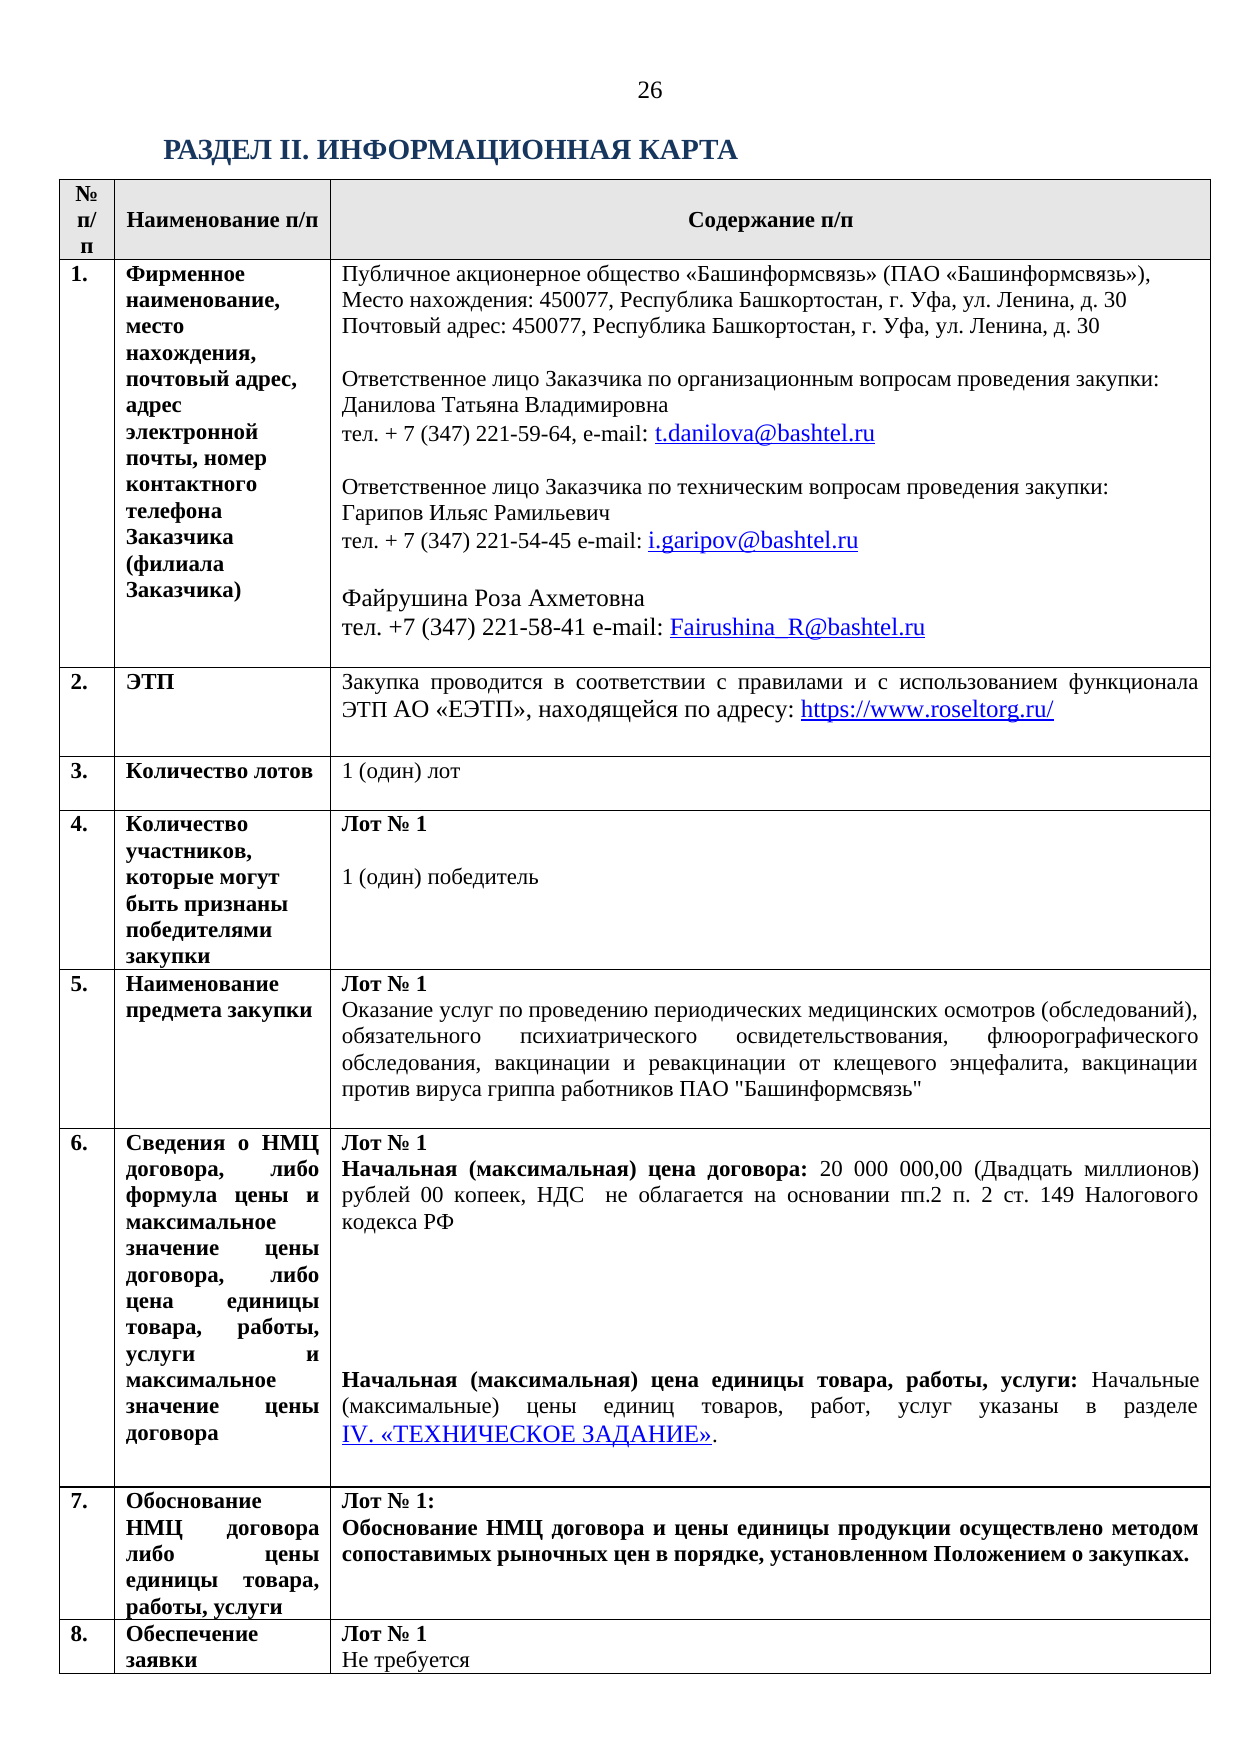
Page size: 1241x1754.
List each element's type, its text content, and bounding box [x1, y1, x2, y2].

table_cell Количество участников, которые могут быть признаны победителями закупки [115, 811, 330, 969]
table_cell [60, 1620, 114, 1673]
table_header Наименование п/п [115, 180, 330, 259]
table_cell 1 (один) лот [331, 757, 1210, 809]
table_cell Фирменное наименование, место нахождения, почтовый адрес, адрес электронной почты, номер контактного телефона Заказчика (филиала Заказчика) [115, 260, 330, 667]
table_cell [60, 1129, 114, 1486]
table_cell [60, 260, 114, 667]
table_cell Лот № 1 Оказание услуг по проведению периодических медицинских осмотров (обследований), обязательного психиатрического освидетельствования, флюорографического обследования, вакцинации и ревакцинации от клещевого энцефалита, вакцинации против вируса гриппа работников ПАО "Башинформсвязь" [331, 970, 1210, 1128]
table_cell Лот № 1 Не требуется [331, 1620, 1210, 1673]
table_cell [60, 757, 114, 809]
table_header № п/п [60, 180, 114, 259]
table_cell [60, 668, 114, 756]
table_cell [60, 1488, 114, 1619]
table_cell Сведения о НМЦ договора, либо формула цены и максимальное значение цены договора, либо цена единицы товара, работы, услуги и максимальное значение цены договора [115, 1129, 330, 1486]
table_cell Обеспечение заявки [115, 1620, 330, 1673]
table_cell Лот № 1: Обоснование НМЦ договора и цены единицы продукции осуществлено методом сопоставимых рыночных цен в порядке, установленном Положением о закупках. [331, 1488, 1210, 1619]
table_cell Лот № 1 Начальная (максимальная) цена договора: 20 000 000,00 (Двадцать миллионов) рублей 00 копеек, НДС не облагается на основании пп.2 п. 2 ст. 149 Налогового кодекса РФ Начальная (максимальная) цена единицы товара, работы, услуги: Начальные (максимальные) цены единиц товаров, работ, услуг указаны в разделе IV. «ТЕХНИЧЕСКОЕ ЗАДАНИЕ». [331, 1129, 1210, 1486]
table_cell ЭТП [115, 668, 330, 756]
subtitle РАЗДЕЛ II. ИНФОРМАЦИОННАЯ КАРТА [163, 132, 1181, 166]
table_header Содержание п/п [331, 180, 1210, 259]
table_cell Наименование предмета закупки [115, 970, 330, 1128]
table_cell Публичное акционерное общество «Башинформсвязь» (ПАО «Башинформсвязь»), Место нахождения: 450077, Республика Башкортостан, г. Уфа, ул. Ленина, д. 30 Почтовый адрес: 450077, Республика Башкортостан, г. Уфа, ул. Ленина, д. 30 Ответственное лицо Заказчика по организационным вопросам проведения закупки: Данилова Татьяна Владимировна тел. + 7 (347) 221-59-64, e-mail: t.danilova@bashtel.ru Ответственное лицо Заказчика по техническим вопросам проведения закупки: Гарипов Ильяс Рамильевич тел. + 7 (347) 221-54-45 e-mail: i.garipov@bashtel.ru Файрушина Роза Ахметовна тел. +7 (347) 221-58-41 e-mail: Fairushina_R@bashtel.ru [331, 260, 1210, 667]
table_cell [60, 970, 114, 1128]
table_cell [60, 811, 114, 969]
table_cell Закупка проводится в соответствии с правилами и с использованием функционала ЭТП АО «ЕЭТП», находящейся по адресу: https://www.roseltorg.ru/ [331, 668, 1210, 756]
table_cell Количество лотов [115, 757, 330, 809]
table_cell Обоснование НМЦ договора либо цены единицы товара, работы, услуги [115, 1488, 330, 1619]
table_cell Лот № 1 1 (один) победитель [331, 811, 1210, 969]
